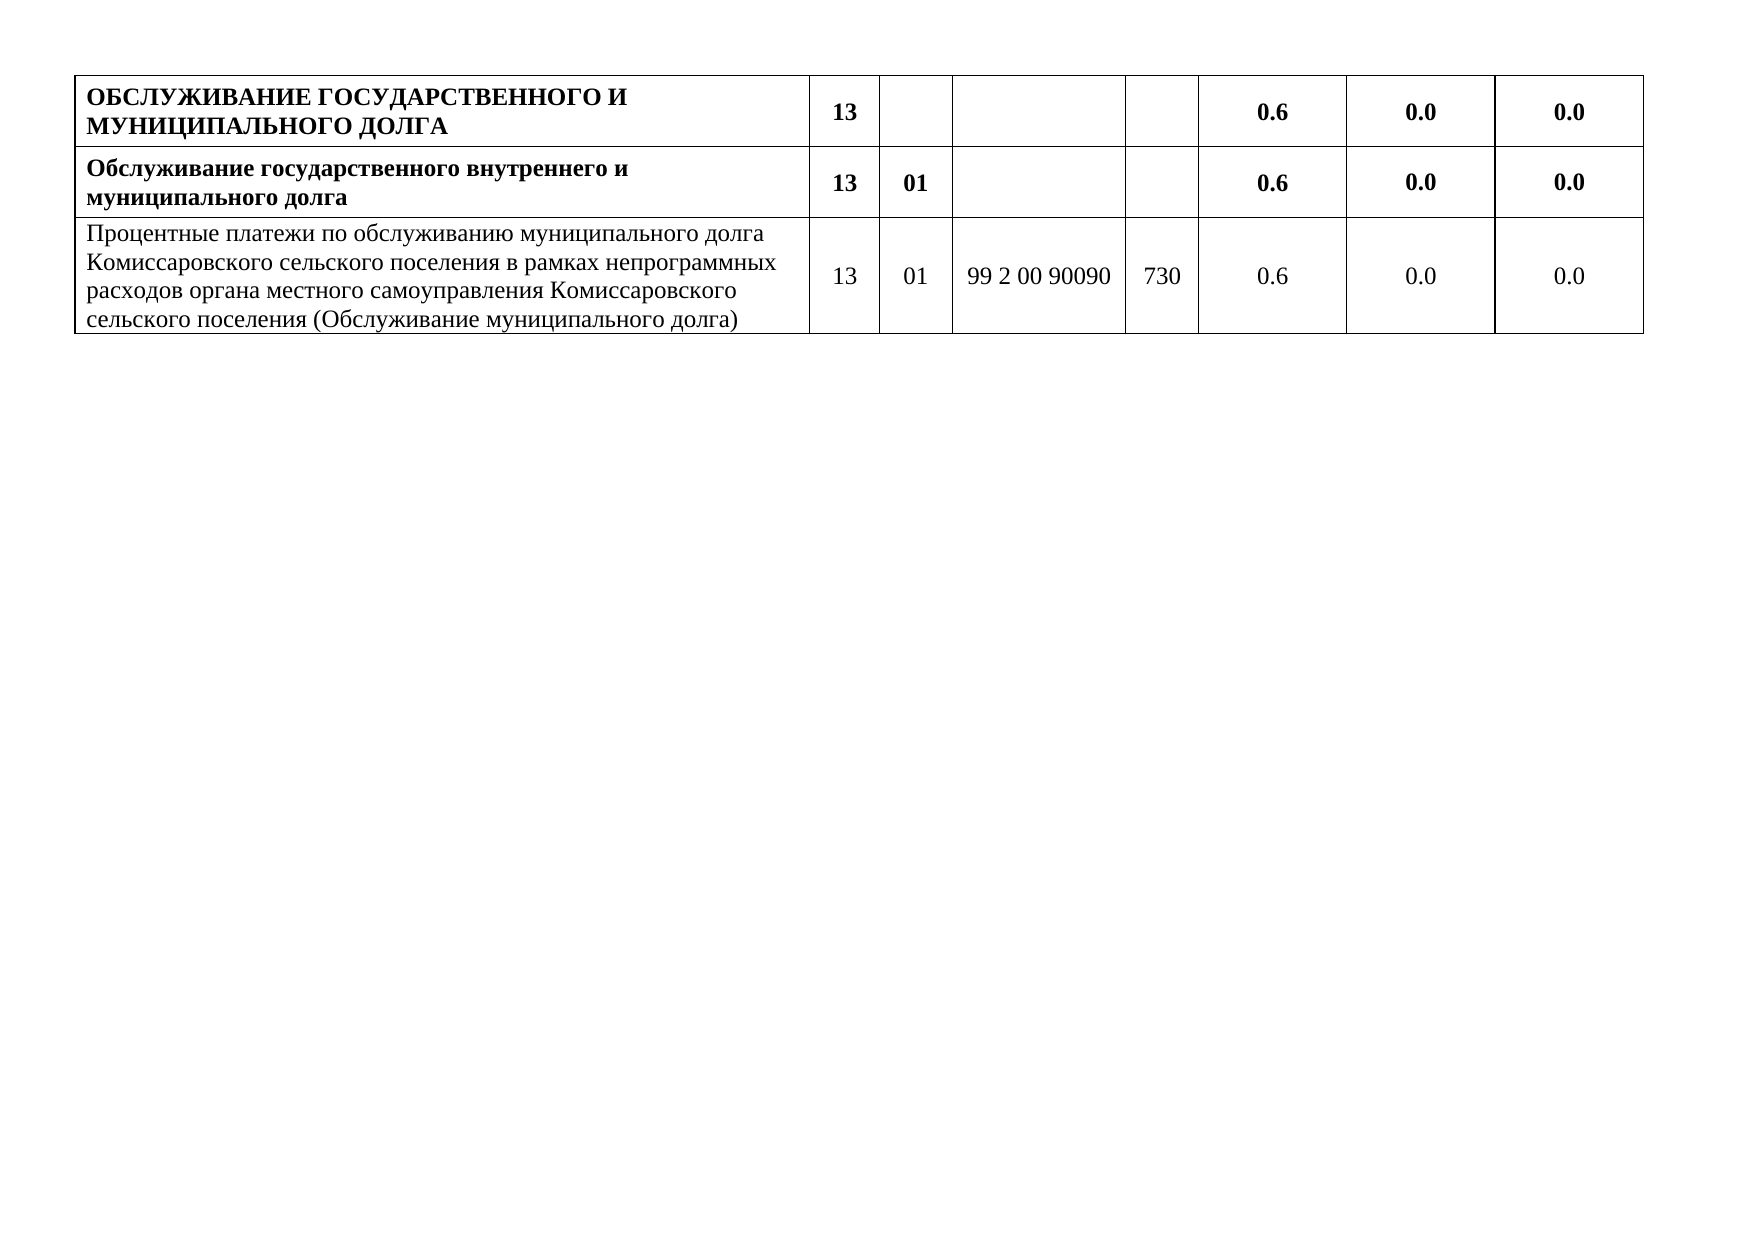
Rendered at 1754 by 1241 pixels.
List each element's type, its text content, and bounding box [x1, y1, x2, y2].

table_cell 0.6 [1199, 147, 1346, 217]
table_cell 0.6 [1199, 76, 1346, 146]
table_cell 0.6 [1199, 218, 1346, 333]
table_cell 99 2 00 90090 [953, 218, 1125, 333]
table_cell [1126, 76, 1198, 146]
table_cell 0.0 [1347, 147, 1494, 217]
table_cell Обслуживание государственного внутреннего и муниципального долга [76, 147, 809, 217]
table_cell 0.0 [1496, 147, 1643, 217]
table_cell 13 [810, 76, 879, 146]
table_cell 0.0 [1347, 76, 1494, 146]
table_cell 01 [880, 147, 952, 217]
table_cell 730 [1126, 218, 1198, 333]
table_cell 0.0 [1496, 76, 1643, 146]
table_cell 13 [810, 218, 879, 333]
table_cell [880, 76, 952, 146]
table_cell 13 [810, 147, 879, 217]
table_cell 01 [880, 218, 952, 333]
table_cell 0.0 [1496, 218, 1643, 333]
table_cell [953, 76, 1125, 146]
table_cell 0.0 [1347, 218, 1494, 333]
table_cell [1126, 147, 1198, 217]
table_cell Процентные платежи по обслуживанию муниципального долга Комиссаровского сельского поселения в рамках непрограммных расходов органа местного самоуправления Комиссаровского сельского поселения (Обслуживание муниципального долга) [76, 218, 809, 333]
table_cell [953, 147, 1125, 217]
table_cell ОБСЛУЖИВАНИЕ ГОСУДАРСТВЕННОГО И МУНИЦИПАЛЬНОГО ДОЛГА [76, 76, 809, 146]
